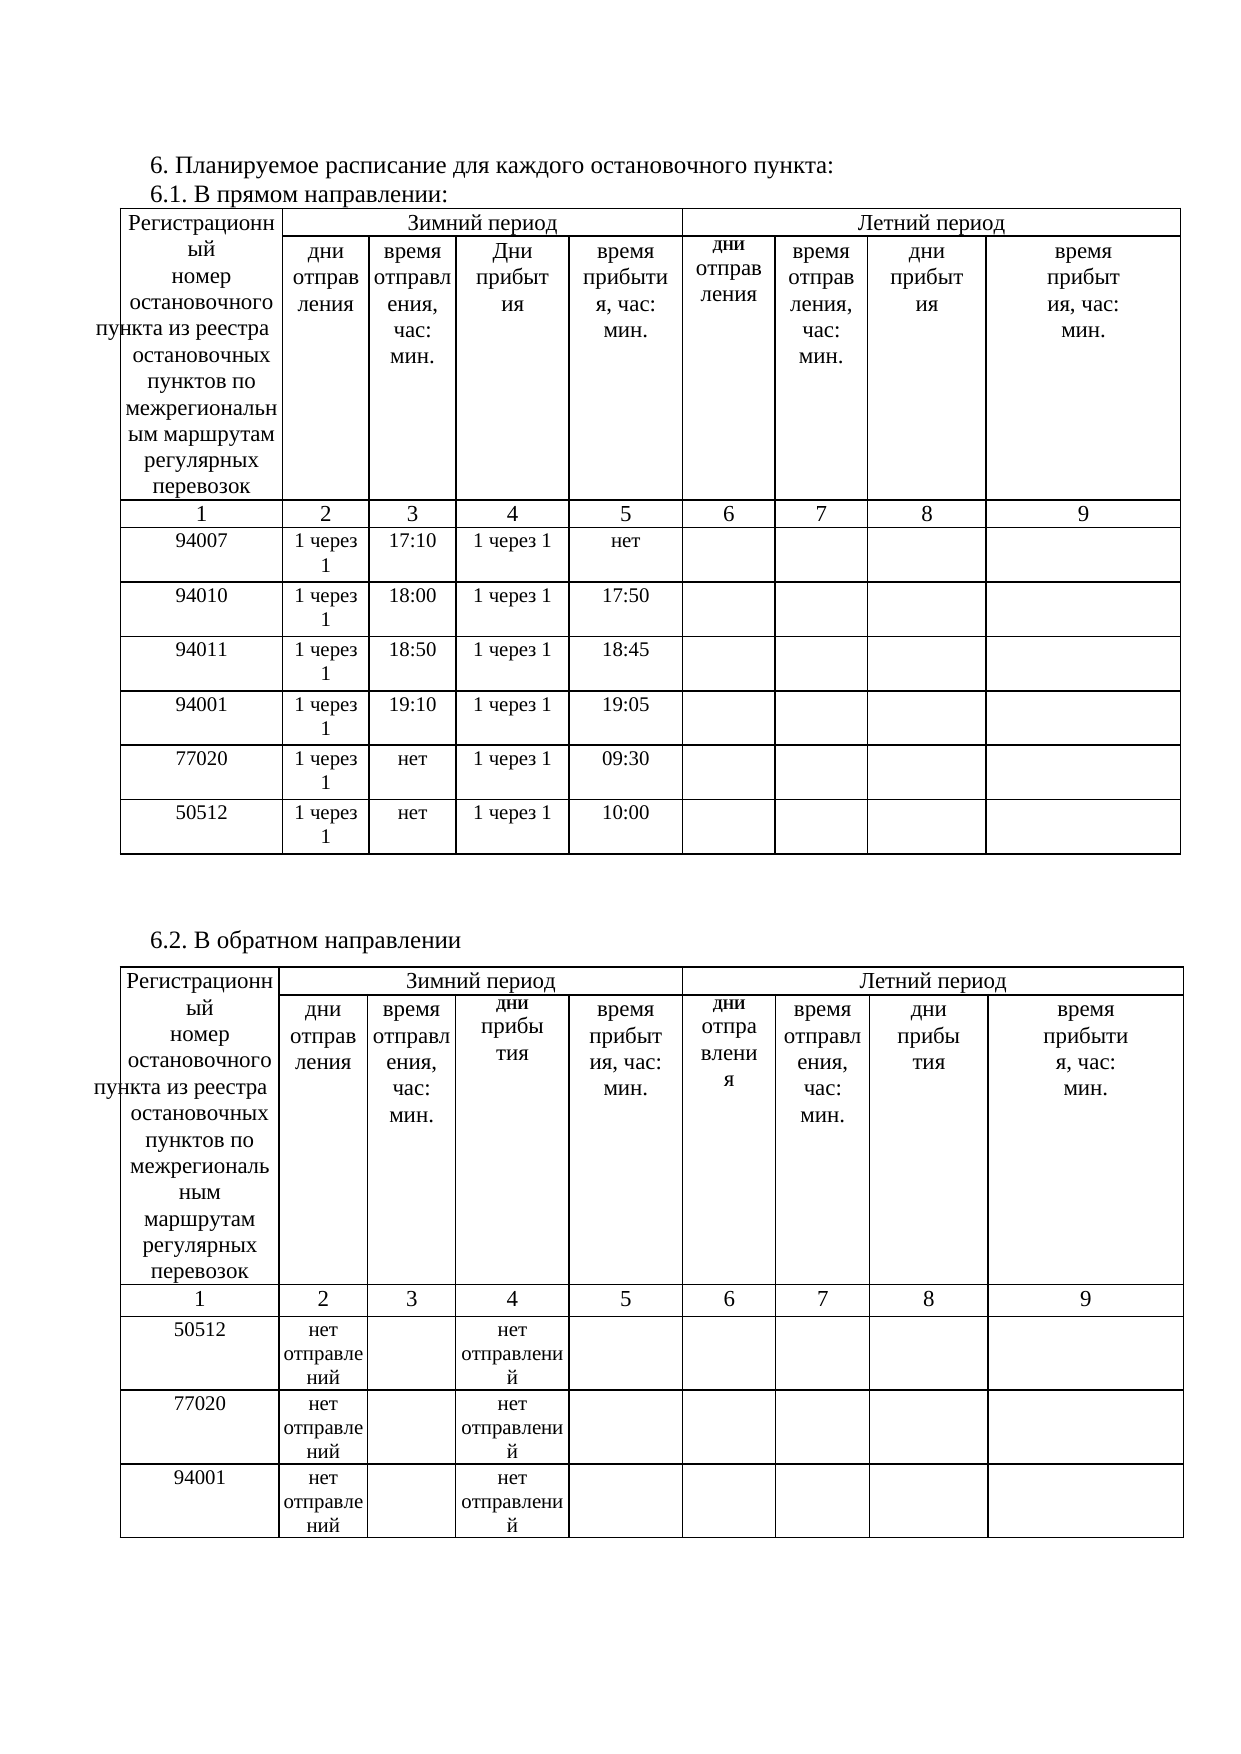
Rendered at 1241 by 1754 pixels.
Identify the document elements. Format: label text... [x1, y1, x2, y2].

table_cell нет отправлений [456, 1391, 568, 1463]
table_cell 1 через 1 [457, 692, 568, 744]
table_cell 50512 [121, 1317, 278, 1389]
table_cell 1 через 1 [283, 528, 368, 581]
table_cell [776, 637, 867, 690]
table_cell 4 [457, 501, 568, 527]
table_cell 1 через 1 [457, 583, 568, 636]
table_cell дни отправ ления [283, 237, 368, 499]
table_cell 3 [370, 501, 455, 527]
table_cell время отправл ения, час: мин. [368, 996, 455, 1284]
table_cell нет отправлений [456, 1317, 568, 1389]
table_cell 9 [989, 1285, 1183, 1316]
table_cell 50512 [121, 800, 282, 853]
table_cell 5 [570, 1285, 682, 1316]
table_header Летний период [683, 968, 1183, 994]
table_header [121, 968, 278, 1284]
table_cell время прибыти я, час: мин. [570, 237, 682, 499]
table_cell [368, 1317, 455, 1389]
table_cell [987, 692, 1180, 744]
table_cell [683, 800, 774, 853]
table_cell ДНИ отправ ления [683, 237, 774, 499]
table_cell время прибыт ия, час: мин. [570, 996, 682, 1284]
table_cell ДНИ прибы тия [456, 996, 568, 1284]
table_cell [683, 692, 774, 744]
table_cell 7 [776, 1285, 869, 1316]
table_cell дни прибы тия [870, 996, 987, 1284]
table_cell [868, 583, 985, 636]
table_cell нет [570, 528, 682, 581]
table_cell [987, 800, 1180, 853]
table_cell нет отправлений [456, 1465, 568, 1537]
table_cell нет [370, 746, 455, 799]
table_cell время прибыт ия, час: мин. [987, 237, 1180, 499]
table_cell нет отправлений [280, 1465, 367, 1537]
table_cell 4 [456, 1285, 568, 1316]
text 6. Планируемое расписание для каждого остановочного пункта: [150, 150, 1090, 179]
table_cell [987, 746, 1180, 799]
table_cell 6 [683, 1285, 775, 1316]
table_cell время прибыти я, час: мин. [989, 996, 1183, 1284]
table_header Зимний период [283, 209, 682, 235]
table_cell 9 [987, 501, 1180, 527]
table_cell дни отправ ления [280, 996, 367, 1284]
table_header Регистрационный номер остановочного пункта из реестра остановочных пунктов по межрегиональным маршрутам регулярных перевозок [121, 209, 282, 499]
table_cell 1 [121, 1285, 278, 1316]
table_cell 77020 [121, 746, 282, 799]
table_cell [776, 528, 867, 581]
table_cell [987, 528, 1180, 581]
table_cell [368, 1465, 455, 1537]
table_cell [776, 1317, 869, 1389]
table_cell [776, 583, 867, 636]
table_cell [776, 1465, 869, 1537]
table_cell [987, 637, 1180, 690]
table_cell [683, 746, 774, 799]
table_cell [570, 1391, 682, 1463]
table_cell 2 [283, 501, 368, 527]
text 6.1. В прямом направлении: [150, 179, 1090, 207]
table_cell 94010 [121, 583, 282, 636]
table_cell [776, 746, 867, 799]
table_cell 17:50 [570, 583, 682, 636]
table_cell 94011 [121, 637, 282, 690]
table_cell 10:00 [570, 800, 682, 853]
table_cell [683, 1465, 775, 1537]
table_cell [868, 528, 985, 581]
table_cell [683, 528, 774, 581]
table_cell 19:05 [570, 692, 682, 744]
table_cell [683, 1317, 775, 1389]
table_header Зимний период [280, 968, 682, 994]
table_cell 8 [868, 501, 985, 527]
table_cell [868, 692, 985, 744]
table_cell [776, 692, 867, 744]
table_cell 1 через 1 [283, 583, 368, 636]
table_cell 77020 [121, 1391, 278, 1463]
table_cell [870, 1317, 987, 1389]
table_cell 1 через 1 [283, 692, 368, 744]
table_cell [683, 1391, 775, 1463]
table_cell [989, 1391, 1183, 1463]
table_cell нет [370, 800, 455, 853]
table_cell [683, 637, 774, 690]
table_cell 1 через 1 [283, 637, 368, 690]
table_cell [989, 1465, 1183, 1537]
table_cell 94007 [121, 528, 282, 581]
table_cell 1 через 1 [457, 800, 568, 853]
table_cell 1 [121, 501, 282, 527]
table_cell [870, 1391, 987, 1463]
table_cell [870, 1465, 987, 1537]
table_cell [776, 1391, 869, 1463]
table_cell 18:00 [370, 583, 455, 636]
table_cell 8 [870, 1285, 987, 1316]
table_cell 19:10 [370, 692, 455, 744]
text 6.2. В обратном направлении [150, 925, 1090, 953]
table_cell [368, 1391, 455, 1463]
table_cell 5 [570, 501, 682, 527]
table_cell 7 [776, 501, 867, 527]
table_cell 1 через 1 [457, 528, 568, 581]
table_cell [868, 637, 985, 690]
table_cell время отправл ения, час: мин. [776, 996, 869, 1284]
table_cell [683, 583, 774, 636]
table_cell дни прибыт ия [868, 237, 985, 499]
table_cell ДНИ отпра влени я [683, 996, 775, 1284]
table_cell 17:10 [370, 528, 455, 581]
table_cell 09:30 [570, 746, 682, 799]
table_cell 94001 [121, 692, 282, 744]
table_cell 1 через 1 [283, 800, 368, 853]
table_cell Дни прибыт ия [457, 237, 568, 499]
table_cell 18:45 [570, 637, 682, 690]
table_cell [868, 800, 985, 853]
table_cell [776, 800, 867, 853]
table_cell 1 через 1 [457, 637, 568, 690]
table_cell 94001 [121, 1465, 278, 1537]
table_cell [868, 746, 985, 799]
table_cell 1 через 1 [457, 746, 568, 799]
table_header Летний период [683, 209, 1180, 235]
table_cell [989, 1317, 1183, 1389]
table_cell [987, 583, 1180, 636]
table_cell 6 [683, 501, 774, 527]
table_cell время отправл ения, час: мин. [370, 237, 455, 499]
table_cell [570, 1465, 682, 1537]
table_cell [570, 1317, 682, 1389]
table_cell 18:50 [370, 637, 455, 690]
table_cell нет отправлений [280, 1391, 367, 1463]
table_cell время отправ ления, час: мин. [776, 237, 867, 499]
table_cell 2 [280, 1285, 367, 1316]
table_cell 1 через 1 [283, 746, 368, 799]
table_cell нет отправлений [280, 1317, 367, 1389]
table_cell 3 [368, 1285, 455, 1316]
